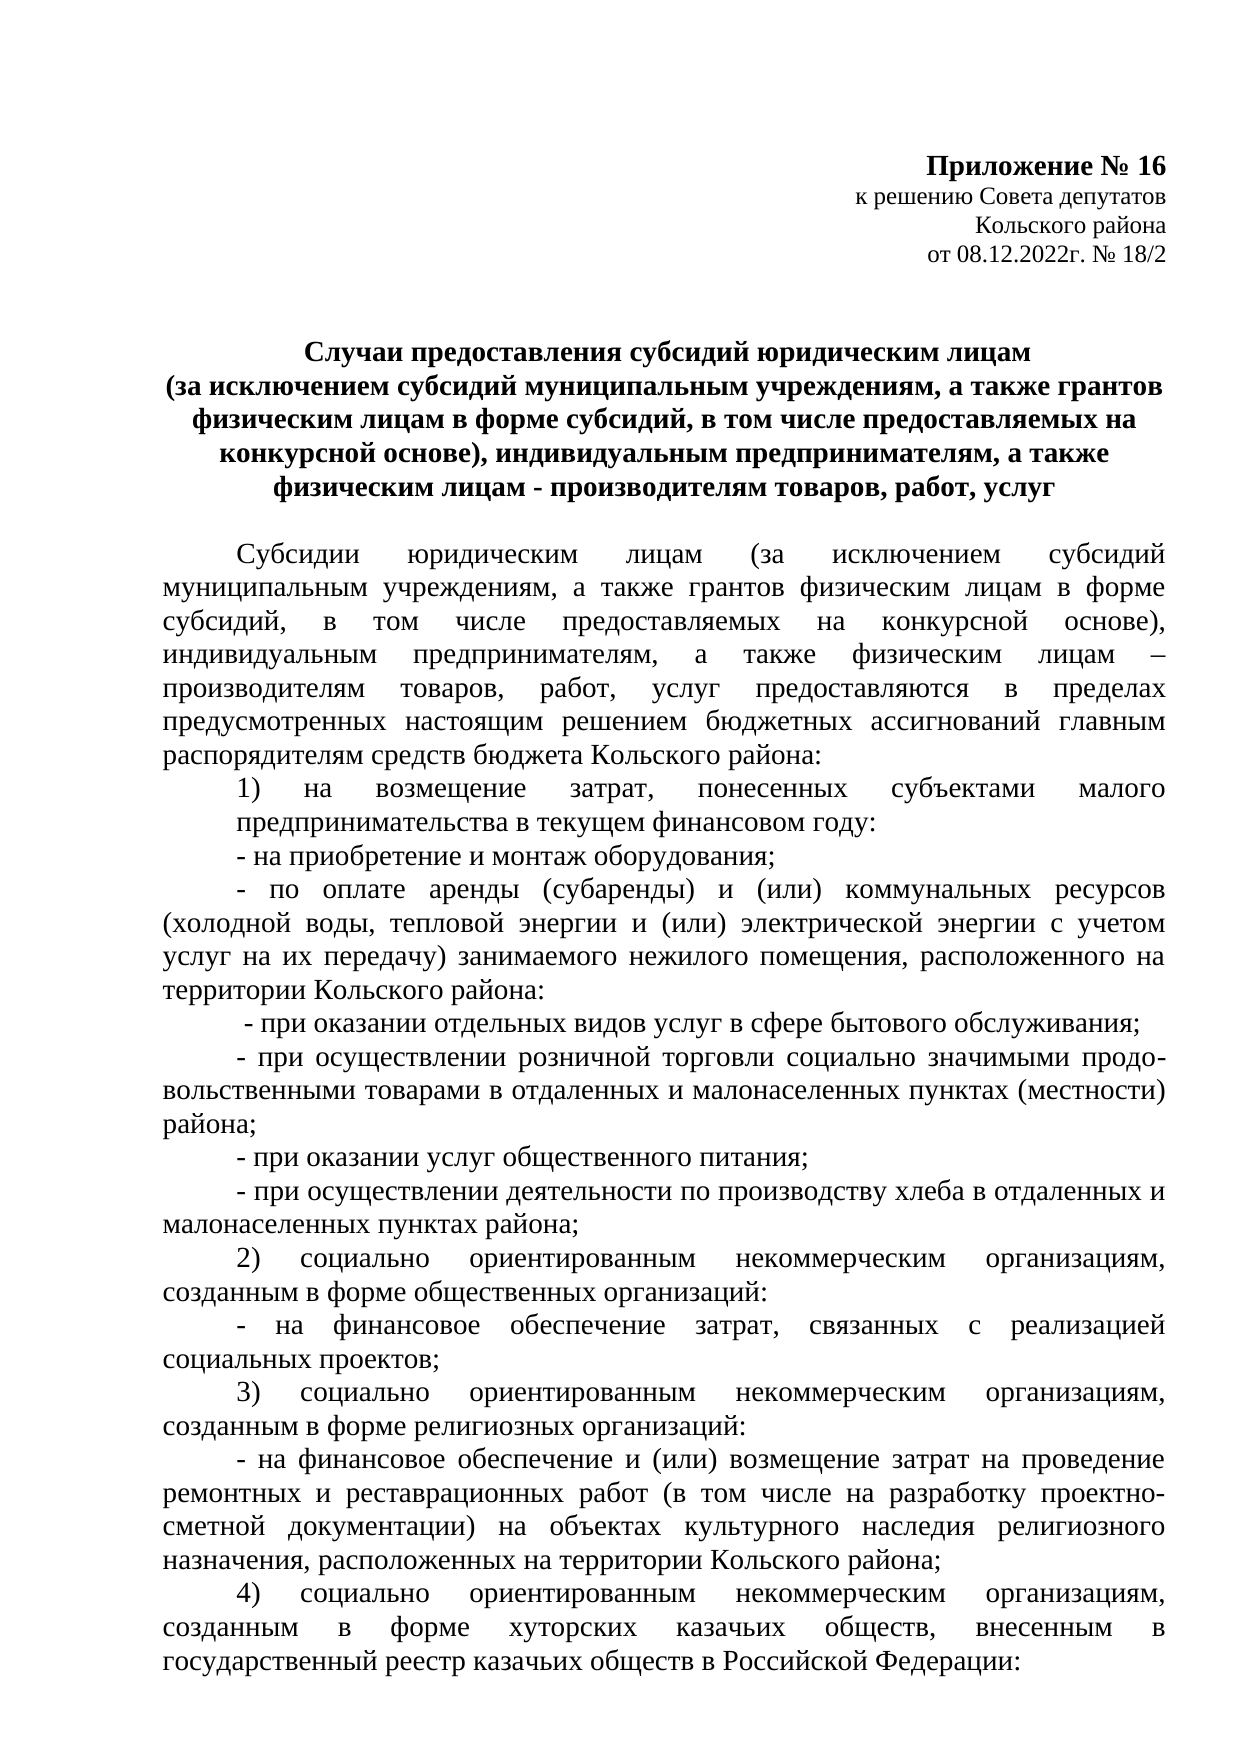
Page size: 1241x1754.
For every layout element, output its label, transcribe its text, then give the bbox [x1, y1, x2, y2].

text - при осуществлении розничной торговли социально значимыми продовольственными товарами в отдаленных и малонаселенных пунктах (местности) района; [162, 1039, 1166, 1139]
text Приложение № 16 [162, 148, 1166, 181]
text - на финансовое обеспечение и (или) возмещение затрат на проведение ремонтных и реставрационных работ (в том числе на разработку проектно-сметной документации) на объектах культурного наследия религиозного назначения, расположенных на территории Кольского района; [162, 1441, 1166, 1576]
text - по оплате аренды (субаренды) и (или) коммунальных ресурсов (холодной воды, тепловой энергии и (или) электрической энергии с учетом услуг на их передачу) занимаемого нежилого помещения, расположенного на территории Кольского района: [162, 871, 1166, 1005]
text Кольского района [162, 210, 1166, 239]
text Случаи предоставления субсидий юридическим лицам [162, 334, 1166, 368]
text - при оказании услуг общественного питания; [162, 1139, 1166, 1173]
text 3) социально ориентированным некоммерческим организациям, созданным в форме религиозных организаций: [162, 1374, 1166, 1441]
text - при оказании отдельных видов услуг в сфере бытового обслуживания; [162, 1005, 1166, 1039]
text 2) социально ориентированным некоммерческим организациям, созданным в форме общественных организаций: [162, 1240, 1166, 1307]
text - на финансовое обеспечение затрат, связанных с реализацией социальных проектов; [162, 1307, 1166, 1374]
text от 08.12.2022г. № 18/2 [162, 239, 1166, 267]
text (за исключением субсидий муниципальным учреждениям, а также грантов физическим лицам в форме субсидий, в том числе предоставляемых на конкурсной основе), индивидуальным предпринимателям, а также физическим лицам - производителям товаров, работ, услуг [162, 368, 1166, 502]
text - на приобретение и монтаж оборудования; [236, 838, 1166, 871]
text - при осуществлении деятельности по производству хлеба в отдаленных и малонаселенных пунктах района; [162, 1173, 1166, 1240]
text Субсидии юридическим лицам (за исключением субсидий муниципальным учреждениям, а также грантов физическим лицам в форме субсидий, в том числе предоставляемых на конкурсной основе), индивидуальным предпринимателям, а также физическим лицам – производителям товаров, работ, услуг предоставляются в пределах предусмотренных настоящим решением бюджетных ассигнований главным распорядителям средств бюджета Кольского района: [162, 536, 1166, 771]
text 4) социально ориентированным некоммерческим организациям, созданным в форме хуторских казачьих обществ, внесенным в государственный реестр казачьих обществ в Российской Федерации: [162, 1576, 1166, 1676]
text к решению Совета депутатов [162, 181, 1166, 210]
text 1) на возмещение затрат, понесенных субъектами малого предпринимательства в текущем финансовом году: [236, 771, 1166, 838]
